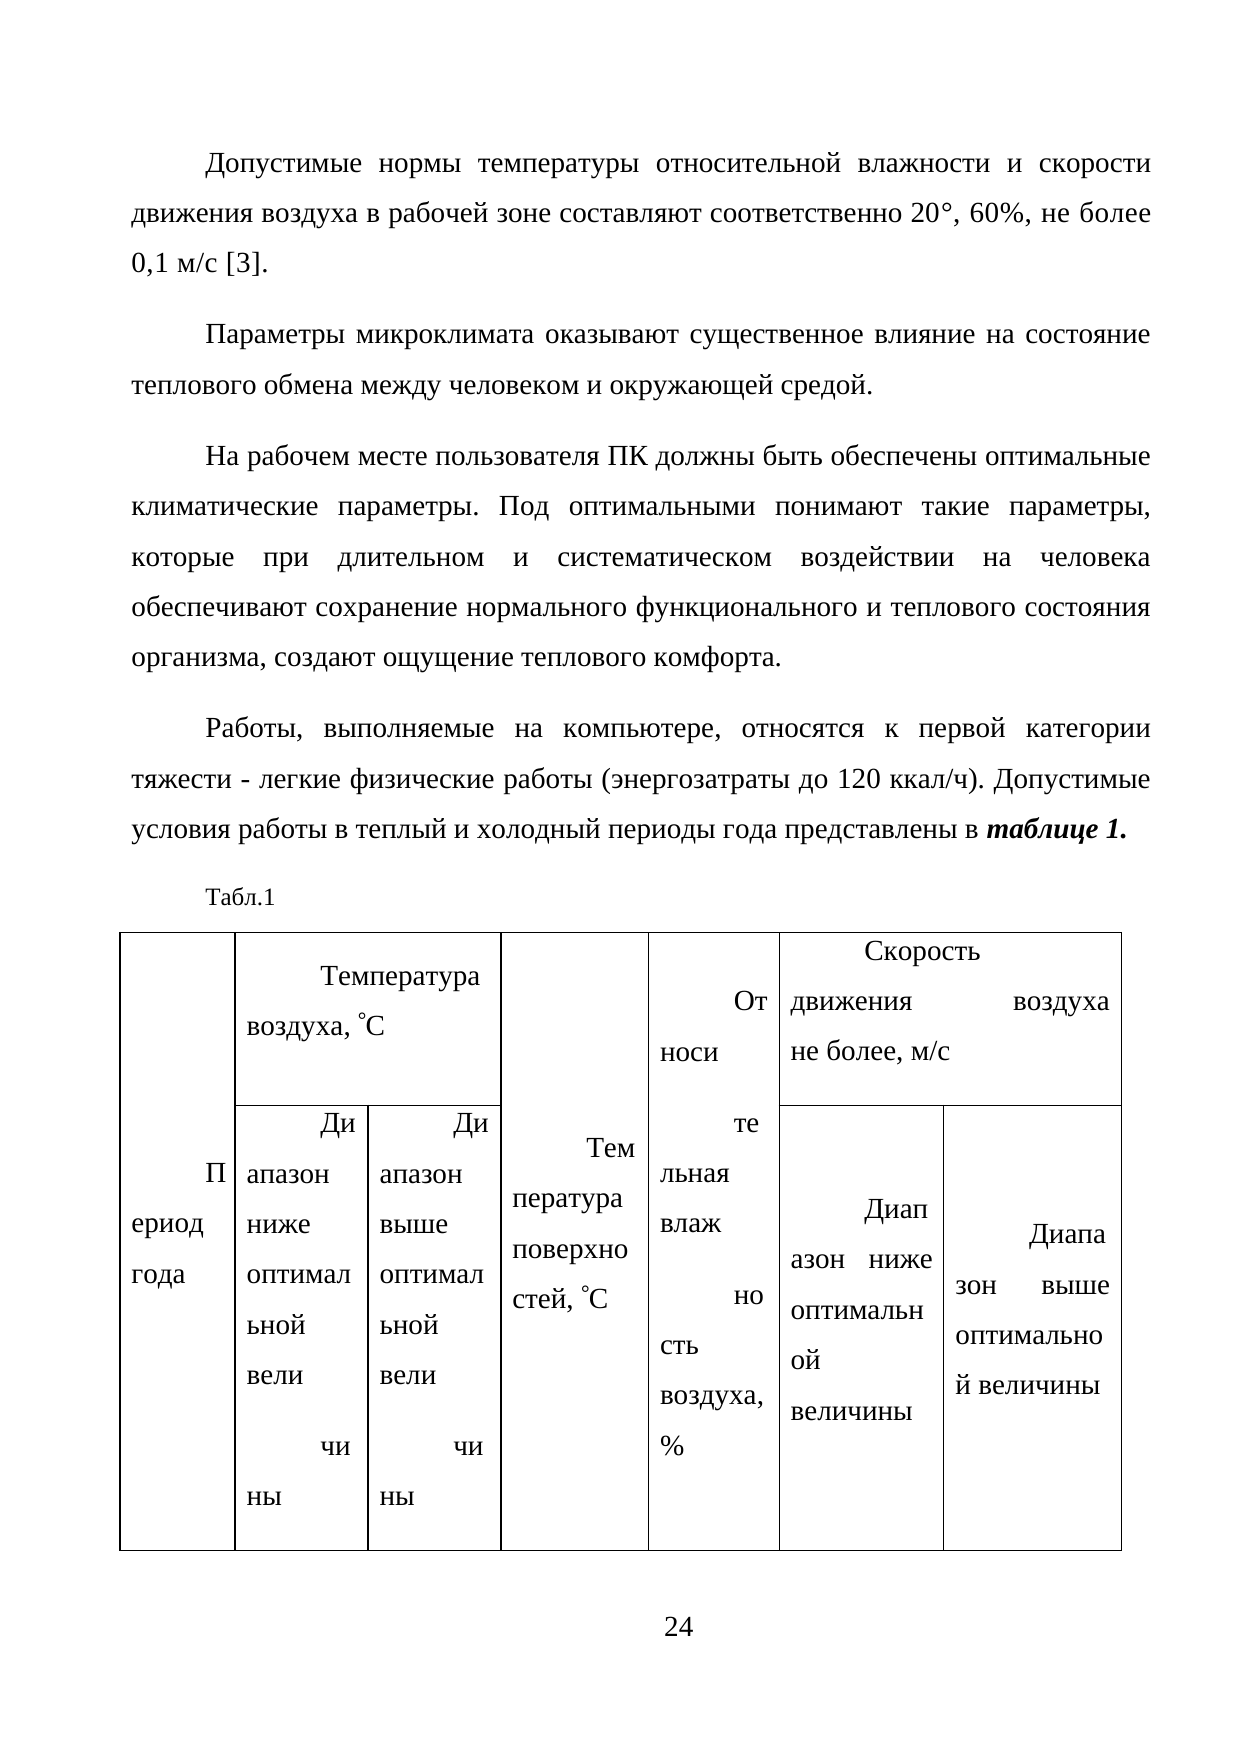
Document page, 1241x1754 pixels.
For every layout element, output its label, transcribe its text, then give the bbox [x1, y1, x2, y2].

table_header Период года [121, 933, 234, 1549]
table_header Относи тельная влаж ность воздуха, % [649, 933, 779, 1549]
table_header Температура поверхностей, С [502, 933, 648, 1549]
text На рабочем месте пользователя ПК должны быть обеспечены оптимальные климатические параметры. Под оптимальными понимают такие параметры, которые при длительном и систематическом воздействии на человека обеспечивают сохранение нормального функционального и теплового состояния организма, создают ощущение теплового комфорта. [131, 438, 1152, 673]
table_cell Диапазон ниже оптимальной величины [780, 1106, 943, 1549]
table_header Скорость движения воздуха не более, м/с [780, 933, 1121, 1104]
text Допустимые нормы температуры относительной влажности и скорости движения воздуха в рабочей зоне составляют соответственно 20°, 60%, не более 0,1 м/с [3]. [131, 145, 1152, 279]
table_cell Диапазон ниже оптимальной вели чины [236, 1106, 367, 1549]
table_cell Диапазон выше оптимальной величины [944, 1106, 1121, 1549]
table_header Температура воздуха, С [236, 933, 500, 1104]
text Табл.1 [131, 882, 1152, 911]
text Работы, выполняемые на компьютере, относятся к первой категории тяжести - легкие физические работы (энергозатраты до 120 ккал/ч). Допустимые условия работы в теплый и холодный периоды года представлены в таблице 1. [131, 710, 1152, 844]
table_cell Диапазон выше оптимальной вели чины [369, 1106, 500, 1549]
text Параметры микроклимата оказывают существенное влияние на состояние теплового обмена между человеком и окружающей средой. [131, 317, 1152, 400]
